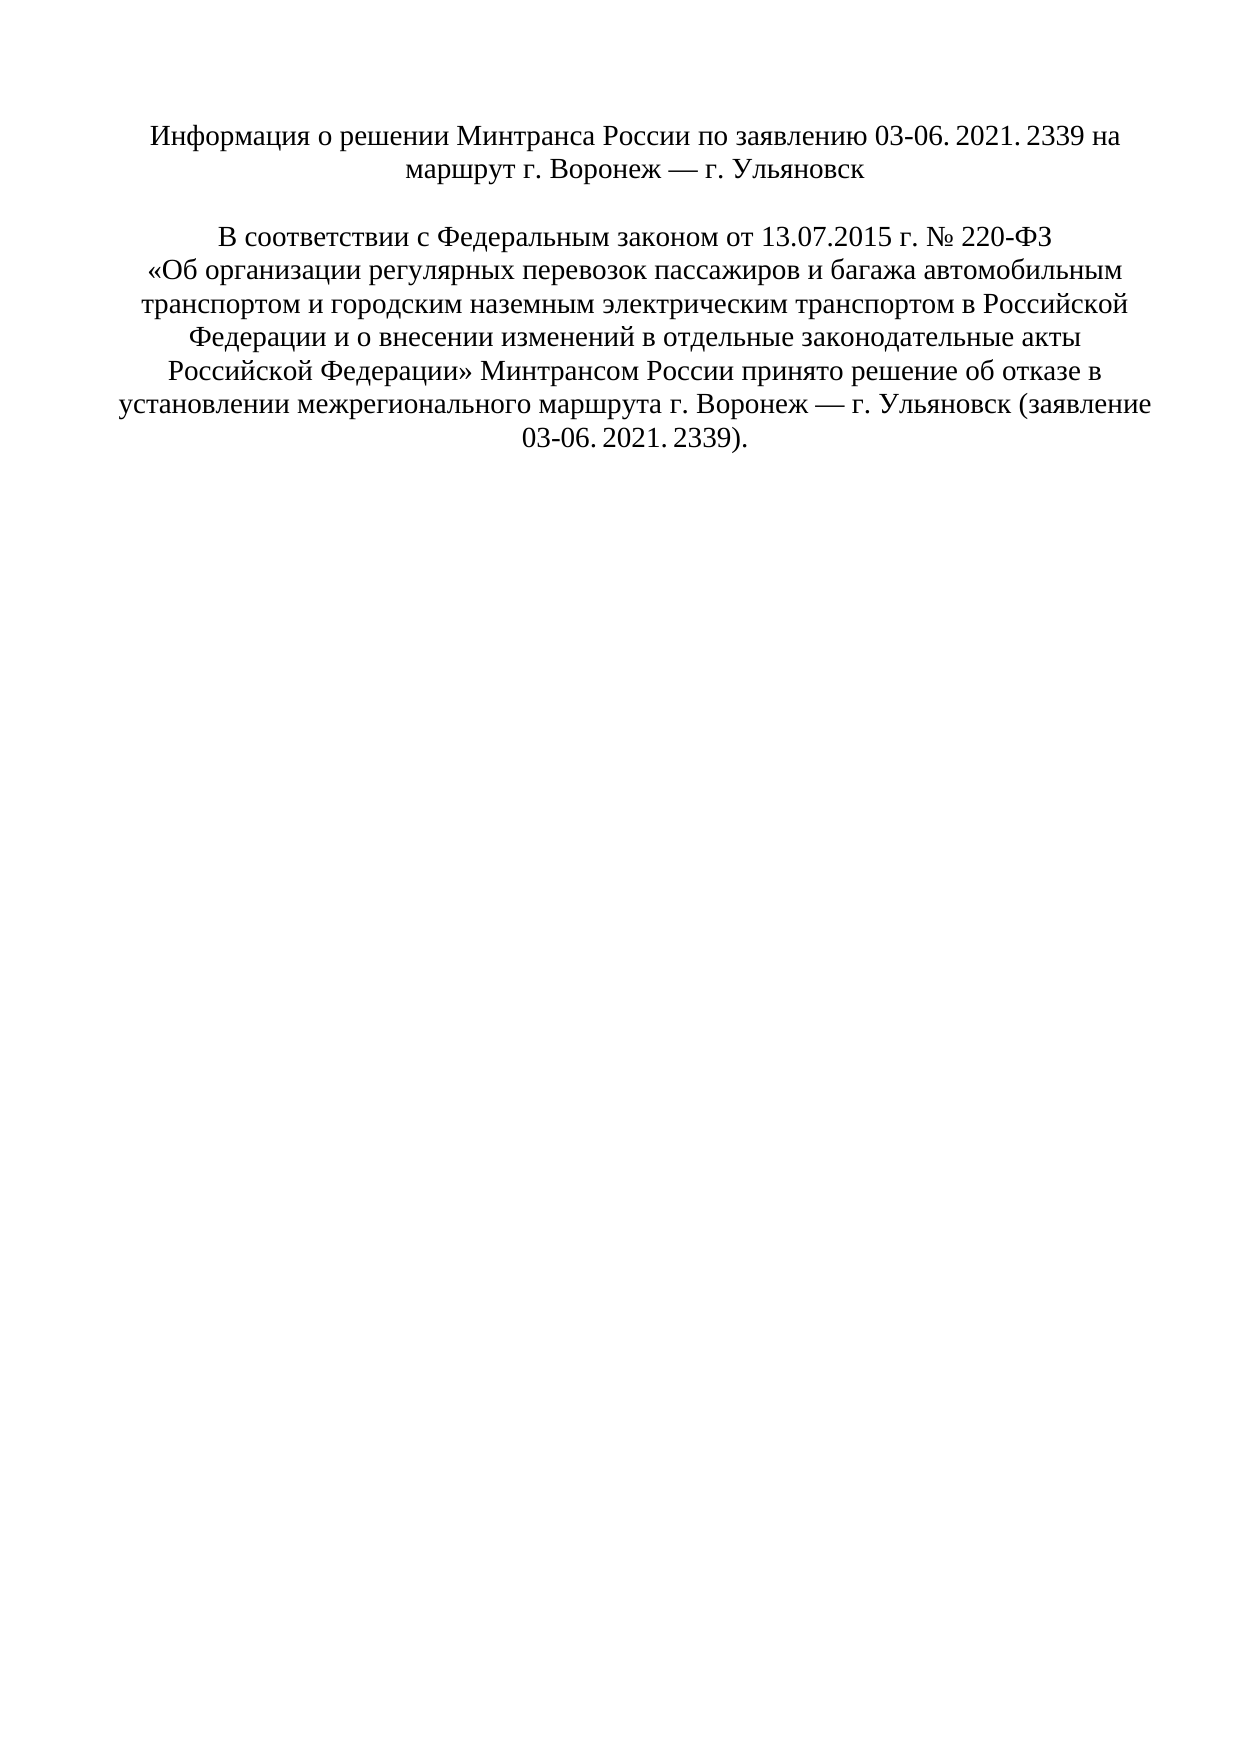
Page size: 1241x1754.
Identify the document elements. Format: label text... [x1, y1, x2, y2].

text В соответствии с Федеральным законом от 13.07.2015 г. № 220-ФЗ «Об организации регулярных перевозок пассажиров и багажа автомобильным транспортом и городским наземным электрическим транспортом в Российской Федерации и о внесении изменений в отдельные законодательные акты Российской Федерации» Минтрансом России принято решение об отказе в установлении межрегионального маршрута г. Воронеж — г. Ульяновск (заявление 03-06. 2021. 2339). [118, 219, 1152, 453]
text Информация о решении Минтранса России по заявлению 03-06. 2021. 2339 на маршрут г. Воронеж — г. Ульяновск [118, 118, 1152, 185]
